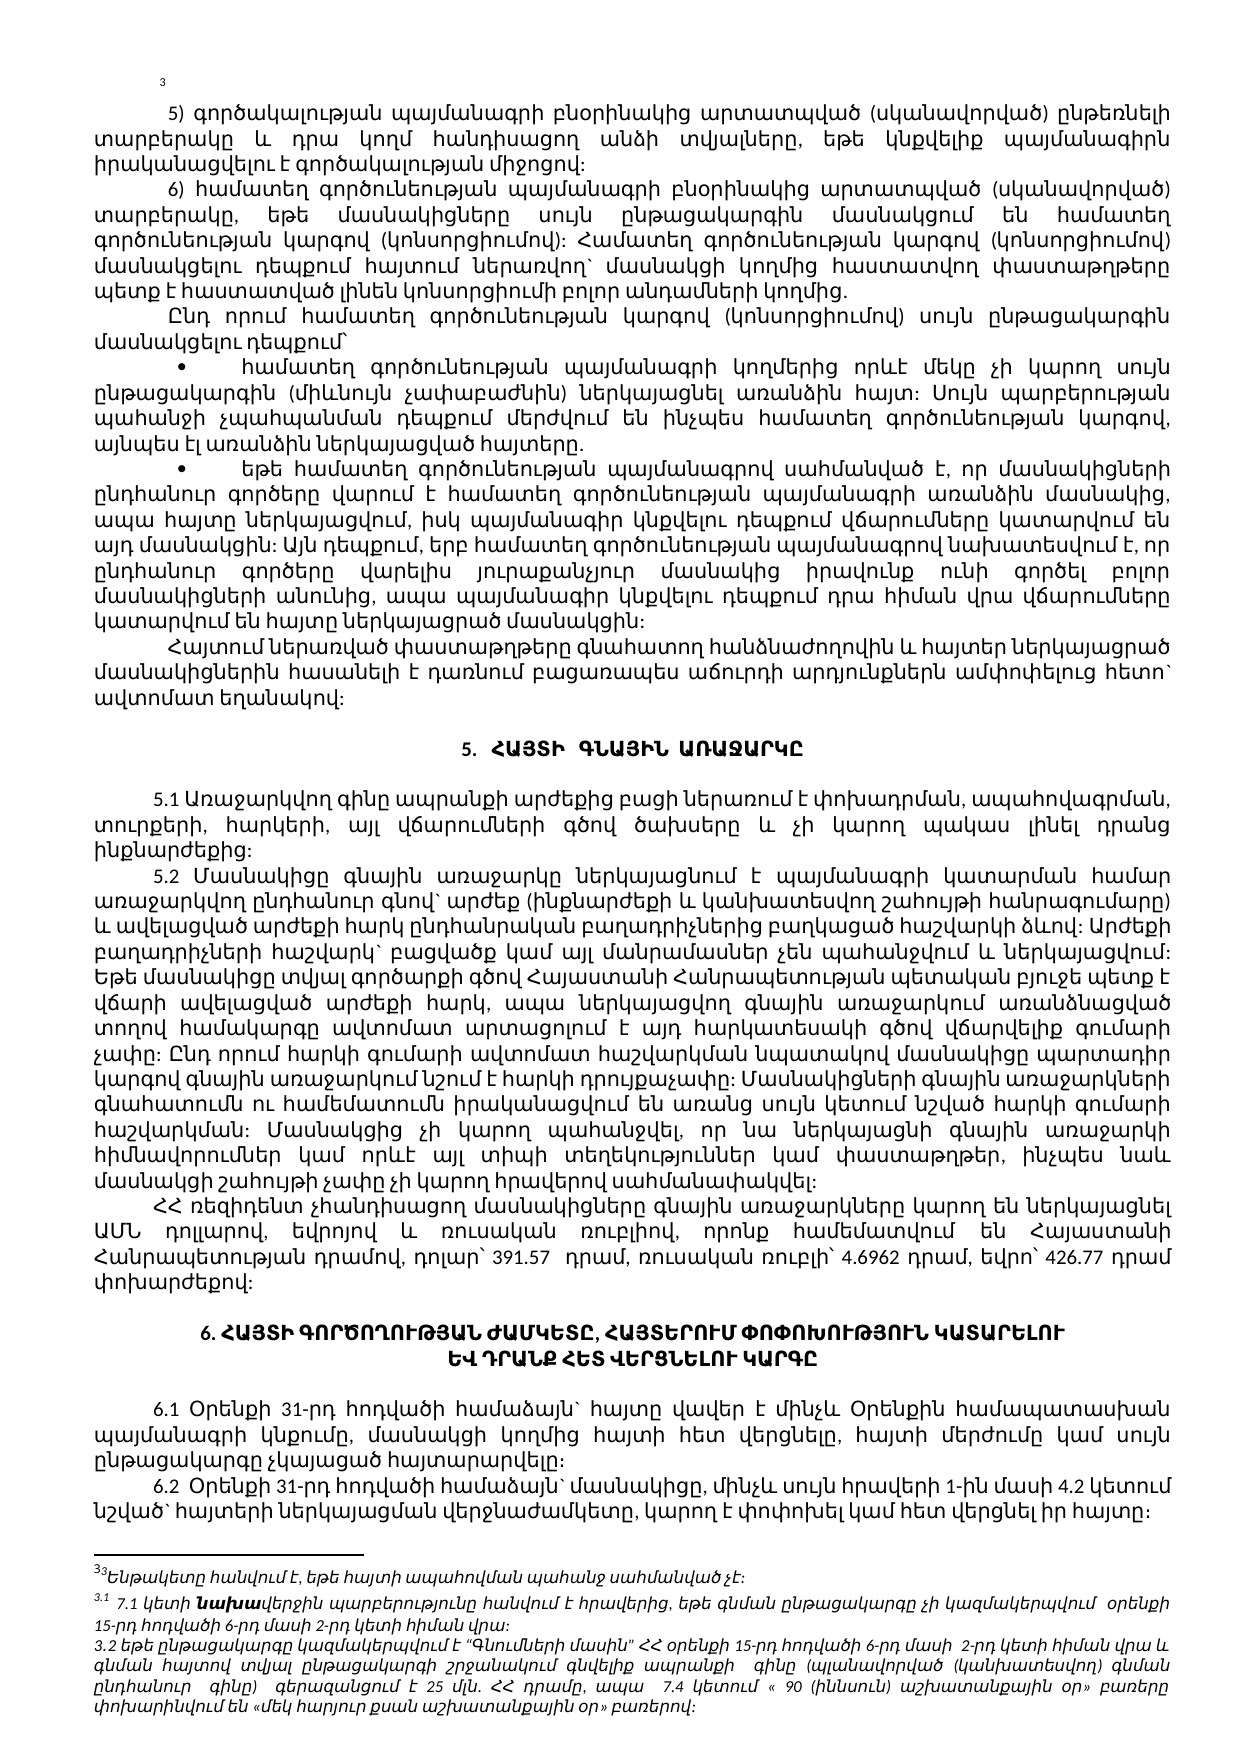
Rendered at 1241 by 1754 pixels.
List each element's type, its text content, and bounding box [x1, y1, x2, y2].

list եթե համատեղ գործունեության պայմանագրով սահմանված է, որ մասնակիցների ընդհանուր գործերը վարում է համատեղ գործունեության պայմանագրի առանձին մասնակից, ապա հայտը ներկայացվում, իսկ պայմանագիր կնքվելու դեպքում վճարումները կատարվում են այդ մասնակցին: Այն դեպքում, երբ համատեղ գործունեության պայմանագրով նախատեսվում է, որ ընդհանուր գործերը վարելիս յուրաքանչյուր մասնակից իրավունք ունի գործել բոլոր մասնակիցների անունից, ապա պայմանագիր կնքվելու դեպքում դրա հիման վրա վճարումները կատարվում են հայտը ներկայացրած մասնակցին: [94, 456, 1171, 634]
list համատեղ գործունեության պայմանագրի կողմերից որևէ մեկը չի կարող սույն ընթացակարգին (միևնույն չափաբաժնին) ներկայացնել առանձին հայտ: Սույն պարբերության պահանջի չպահպանման դեպքում մերժվում են ինչպես համատեղ գործունեության կարգով, այնպես էլ առանձին ներկայացված հայտերը. [94, 354, 1171, 456]
text ԵՎ ԴՐԱՆՔ ՀԵՏ ՎԵՐՑՆԵԼՈՒ ԿԱՐԳԸ [94, 1346, 1171, 1371]
text 6.2 Օրենքի 31-րդ հոդվածի համաձայն` մասնակիցը, մինչև սույն հրավերի 1-ին մասի 4.2 կետում նշված` հայտերի ներկայացման վերջնաժամկետը, կարող է փոփոխել կամ հետ վերցնել իր հայտը։ [94, 1473, 1171, 1524]
text 6) համատեղ գործունեության պայմանագրի բնօրինակից արտատպված (սկանավորված) տարբերակը, եթե մասնակիցները սույն ընթացակարգին մասնակցում են համատեղ գործունեության կարգով (կոնսորցիումով): Համատեղ գործունեության կարգով (կոնսորցիումով) մասնակցելու դեպքում հայտում ներառվող` մասնակցի կողմից հաստատվող փաստաթղթերը պետք է հաստատված լինեն կոնսորցիումի բոլոր անդամների կողմից. [94, 177, 1171, 304]
text 6.1 Օրենքի 31-րդ հոդվածի համաձայն` հայտը վավեր է մինչև Օրենքին համապատասխան պայմանագրի կնքումը, մասնակցի կողմից հայտի հետ վերցնելը, հայտի մերժումը կամ սույն ընթացակարգը չկայացած հայտարարվելը։ [94, 1397, 1171, 1473]
text 5.1 Առաջարկվող գինը ապրանքի արժեքից բացի ներառում է փոխադրման, ապահովագրման, տուրքերի, հարկերի, այլ վճարումների գծով ծախսերը և չի կարող պակաս լինել դրանց ինքնարժեքից: [94, 787, 1171, 863]
text Ընդ որում համատեղ գործունեության կարգով (կոնսորցիումով) սույն ընթացակարգին մասնակցելու դեպքում՝ [94, 304, 1171, 354]
text 6. ՀԱՅՏԻ ԳՈՐԾՈՂՈՒԹՅԱՆ ԺԱՄԿԵՏԸ, ՀԱՅՏԵՐՈՒՄ ՓՈՓՈԽՈՒԹՅՈՒՆ ԿԱՏԱՐԵԼՈՒ [94, 1320, 1171, 1346]
text ՀՀ ռեզիդենտ չհանդիսացող մասնակիցները գնային առաջարկները կարող են ներկայացնել ԱՄՆ դոլլարով, եվրոյով և ռուսական ռուբլիով, որոնք համեմատվում են Հայաստանի Հանրապետության դրամով, դոլար՝ 391.57 դրամ, ռուսական ռուբլի՝ 4.6962 դրամ, եվրո՝ 426.77 դրամ փոխարժեքով: [94, 1193, 1171, 1295]
text 5. ՀԱՅՏԻ ԳՆԱՅԻՆ ԱՌԱՋԱՐԿԸ [94, 736, 1171, 761]
text 5.2 Մասնակիցը գնային առաջարկը ներկայացնում է պայմանագրի կատարման համար առաջարկվող ընդհանուր գնով` արժեք (ինքնարժեքի և կանխատեսվող շահույթի հանրագումարը) և ավելացված արժեքի հարկ ընդհանրական բաղադրիչներից բաղկացած հաշվարկի ձևով: Արժեքի բաղադրիչների հաշվարկ` բացվածք կամ այլ մանրամասներ չեն պահանջվում և ներկայացվում: Եթե մասնակիցը տվյալ գործարքի գծով Հայաստանի Հանրապետության պետական բյուջե պետք է վճարի ավելացված արժեքի հարկ, ապա ներկայացվող գնային առաջարկում առանձնացված տողով համակարգը ավտոմատ արտացոլում է այդ հարկատեսակի գծով վճարվելիք գումարի չափը: Ընդ որում հարկի գումարի ավտոմատ հաշվարկման նպատակով մասնակիցը պարտադիր կարգով գնային առաջարկում նշում է հարկի դրույքաչափը: Մասնակիցների գնային առաջարկների գնահատումն ու համեմատումն իրականացվում են առանց սույն կետում նշված հարկի գումարի հաշվարկման: Մասնակցից չի կարող պահանջվել, որ նա ներկայացնի գնային առաջարկի հիմնավորումներ կամ որևէ այլ տիպի տեղեկություններ կամ փաստաթղթեր, ինչպես նաև մասնակցի շահույթի չափը չի կարող հրավերով սահմանափակվել: [94, 863, 1171, 1193]
text 5) գործակալության պայմանագրի բնօրինակից արտատպված (սկանավորված) ընթեռնելի տարբերակը և դրա կողմ հանդիսացող անձի տվյալները, եթե կնքվելիք պայմանագիրն իրականացվելու է գործակալության միջոցով: [94, 100, 1171, 177]
text Հայտում ներառված փաստաթղթերը գնահատող հանձնաժողովին և հայտեր ներկայացրած մասնակիցներին հասանելի է դառնում բացառապես աճուրդի արդյունքներն ամփոփելուց հետո` ավտոմատ եղանակով: [94, 634, 1171, 710]
text 3 [94, 75, 1171, 100]
